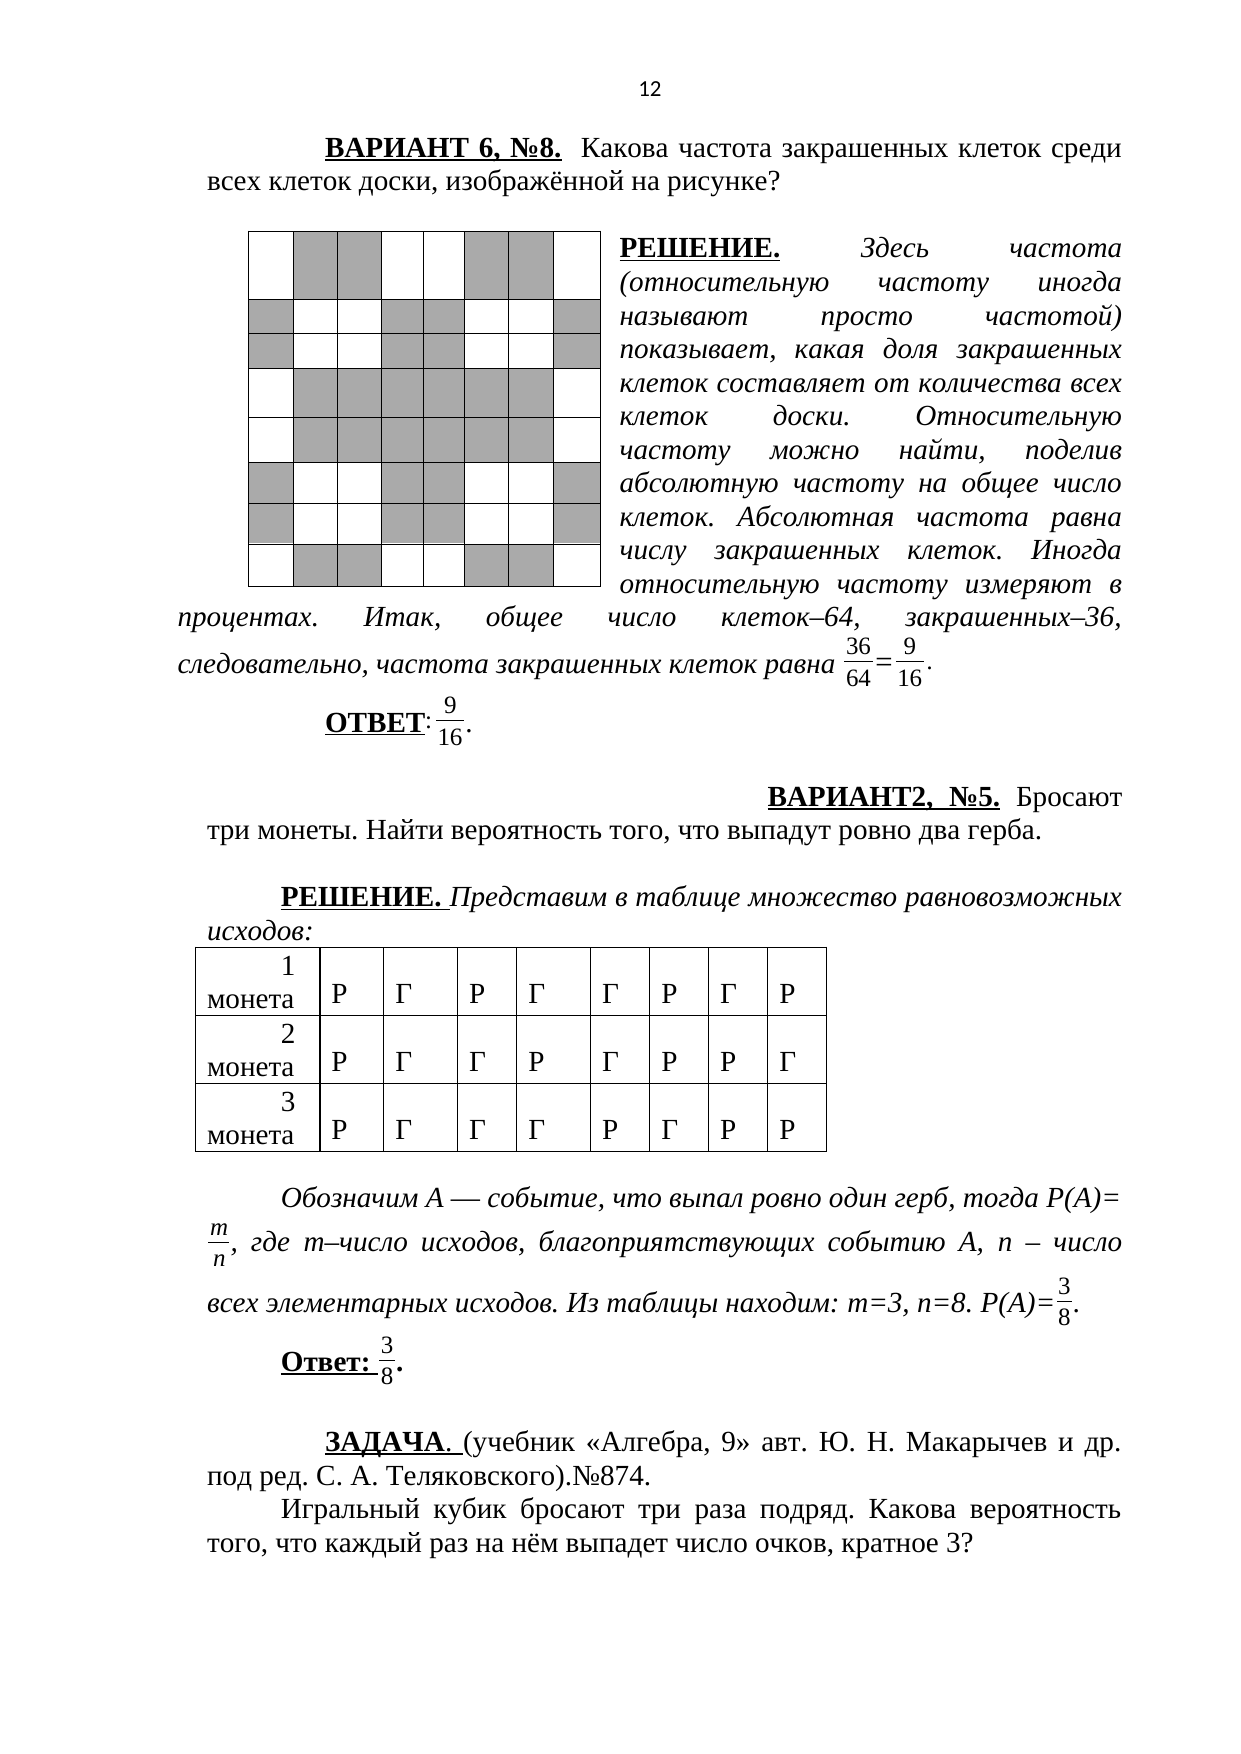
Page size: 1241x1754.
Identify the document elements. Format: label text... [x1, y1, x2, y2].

table_cell [249, 418, 293, 462]
table_cell Р [591, 1084, 649, 1151]
table_cell [509, 545, 553, 586]
table_cell [554, 369, 600, 417]
table_cell [465, 334, 508, 368]
table_cell [338, 463, 381, 503]
table_cell Г [768, 1016, 826, 1083]
table_cell Г [384, 1016, 457, 1083]
table_cell [554, 504, 600, 543]
table_cell [294, 504, 337, 543]
table_header 1 монета [196, 948, 319, 1015]
table_cell [509, 300, 553, 333]
table_cell [554, 418, 600, 462]
table_cell [249, 504, 293, 543]
table_cell Г [650, 1084, 708, 1151]
table_cell Г [591, 1016, 649, 1083]
table_cell [424, 418, 464, 462]
table_header Г [591, 948, 649, 1015]
table_header [338, 232, 381, 299]
list ОТВЕТ. [177, 692, 1122, 751]
table_cell [509, 334, 553, 368]
table_cell [465, 418, 508, 462]
table_cell [338, 300, 381, 333]
table_cell Р [709, 1084, 767, 1151]
table_cell [294, 300, 337, 333]
table_cell [294, 418, 337, 462]
table_cell [424, 369, 464, 417]
table_cell [249, 334, 293, 368]
list ЗАДАЧА. (учебник «Алгебра, 9» авт. Ю. Н. Макарычев и др. под ред. С. А. Теляковского).№874. [207, 1424, 1122, 1491]
table_cell Г [458, 1084, 516, 1151]
table_header Р [458, 948, 516, 1015]
list Игральный кубик бросают три раза подряд. Какова вероятность того, что каждый раз на нём выпадет число очков, кратное 3? [207, 1491, 1122, 1558]
table_header Г [709, 948, 767, 1015]
list Обозначим А ― событие, что выпал ровно один герб, тогда Р(А)=, где m–число исходов, благоприятствующих событию А, n – число всех элементарных исходов. Из таблицы находим: m=3, n=8. Р(А)=. [207, 1180, 1122, 1332]
table_cell [554, 463, 600, 503]
table_cell [382, 545, 423, 586]
list ВАРИАНТ 6, №8. Какова частота закрашенных клеток среди всех клеток доски, изображённой на рисунке? [207, 130, 1122, 197]
table_cell Р [321, 1016, 383, 1083]
table_cell Р [321, 1084, 383, 1151]
table_cell [382, 334, 423, 368]
table_cell [424, 504, 464, 543]
table_cell Р [650, 1016, 708, 1083]
table_cell [382, 504, 423, 543]
table_cell [509, 418, 553, 462]
table_cell [382, 369, 423, 417]
table_cell [509, 504, 553, 543]
table_cell [382, 300, 423, 333]
table_cell Р [709, 1016, 767, 1083]
table_cell [554, 545, 600, 586]
table_header [424, 232, 464, 299]
table_cell Г [517, 1084, 590, 1151]
table_header [554, 232, 600, 299]
table_header Р [650, 948, 708, 1015]
table_cell [249, 369, 293, 417]
table_cell Г [458, 1016, 516, 1083]
table_cell 2 монета [196, 1016, 319, 1083]
table_cell Р [517, 1016, 590, 1083]
table_cell [424, 334, 464, 368]
table_cell [338, 504, 381, 543]
table_cell [338, 369, 381, 417]
table_cell [465, 369, 508, 417]
table_cell [382, 463, 423, 503]
table_cell [294, 545, 337, 586]
table_cell Р [768, 1084, 826, 1151]
table_cell [424, 545, 464, 586]
table_cell [424, 463, 464, 503]
list ВАРИАНТ2, №5. Бросают три монеты. Найти вероятность того, что выпадут ровно два герба. [207, 779, 1122, 846]
table_header Р [321, 948, 383, 1015]
table_header Г [384, 948, 457, 1015]
table_cell [554, 334, 600, 368]
list РЕШЕНИЕ. Представим в таблице множество равновозможных исходов: [207, 879, 1122, 947]
table_cell [465, 545, 508, 586]
table_cell [249, 300, 293, 333]
table_cell [509, 369, 553, 417]
table_cell [338, 334, 381, 368]
table_cell Г [384, 1084, 457, 1151]
table_cell [249, 545, 293, 586]
table_cell [509, 463, 553, 503]
table_cell [249, 463, 293, 503]
table_cell [294, 369, 337, 417]
table_header [294, 232, 337, 299]
table_header [465, 232, 508, 299]
table_cell 3 монета [196, 1084, 319, 1151]
table_cell [465, 300, 508, 333]
table_header Р [768, 948, 826, 1015]
table_header [382, 232, 423, 299]
table_cell [424, 300, 464, 333]
table_cell [465, 504, 508, 543]
list Ответ: . [207, 1332, 1122, 1391]
table_cell [294, 334, 337, 368]
table_cell [338, 545, 381, 586]
table_cell [294, 463, 337, 503]
table_header [249, 232, 293, 299]
list РЕШЕНИЕ. Здесь частота (относительную частоту иногда называют просто частотой) показывает, какая доля закрашенных клеток составляет от количества всех клеток доски. Относительную частоту можно найти, поделив абсолютную частоту на общее число клеток. Абсолютная частота равна числу закрашенных клеток. Иногда относительную частоту измеряют в процентах. Итак, общее число клеток–64, закрашенных–36, следовательно, частота закрашенных клеток равна [177, 231, 1122, 692]
table_header Г [517, 948, 590, 1015]
table_cell [338, 418, 381, 462]
table_cell [554, 300, 600, 333]
table_header [509, 232, 553, 299]
table_cell [382, 418, 423, 462]
table_cell [465, 463, 508, 503]
